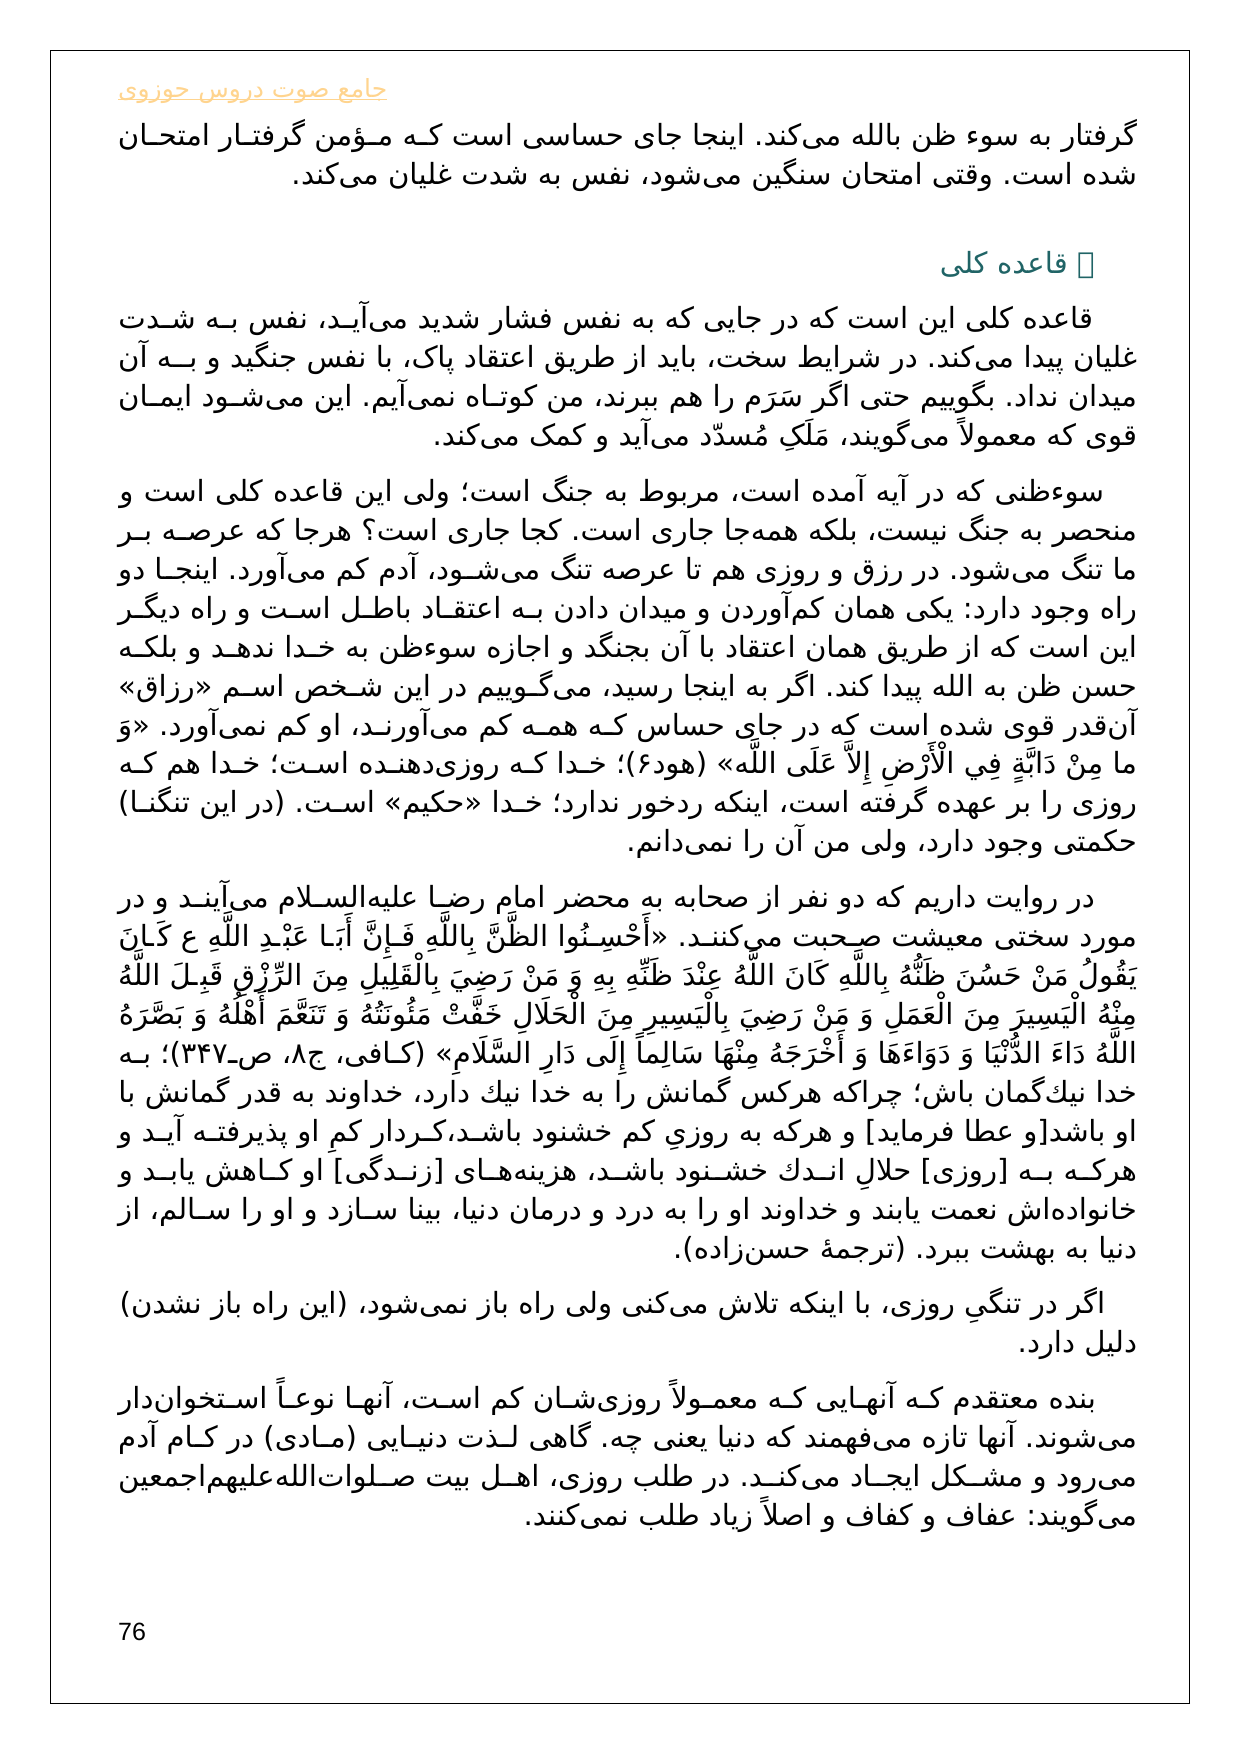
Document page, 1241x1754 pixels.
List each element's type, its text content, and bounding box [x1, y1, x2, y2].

text 🔵 قاعده کلی [118, 246, 1119, 280]
text بنده معتقدم که آنهایی که معمولاً روزی‌شان کم است، آنها نوعاً استخوان‌دار می‌شوند. آنها تازه می‌فهمند که دنیا یعنی چه. گاهی لذت دنیایی (مادی) در کام آدم می‌رود و مشکل ایجاد می‌کند. در طلب روزی، اهل بیت صلوات‌الله‌علیهم‌اجمعین می‌گویند: عفاف و کفاف و اصلاً زیاد طلب نمی‌کنند. [118, 1381, 1137, 1532]
text در روایت داریم که دو نفر از صحابه به محضر امام رضا علیه‌السلام می‌آیند و در مورد سختی معیشت صحبت می‌کنند. «أَحْسِنُوا الظَّنَّ بِاللَّهِ فَإِنَّ أَبَا عَبْدِ اللَّهِ ع كَانَ يَقُولُ مَنْ‏ حَسُنَ‏ ظَنُّهُ‏ بِاللَّهِ‏ كَانَ اللَّهُ عِنْدَ ظَنِّهِ بِهِ وَ مَنْ رَضِيَ بِالْقَلِيلِ مِنَ الرِّزْقِ قَبِلَ اللَّهُ مِنْهُ الْيَسِيرَ مِنَ الْعَمَلِ وَ مَنْ رَضِيَ بِالْيَسِيرِ مِنَ الْحَلَالِ خَفَّتْ مَئُونَتُهُ وَ تَنَعَّمَ أَهْلُهُ وَ بَصَّرَهُ اللَّهُ دَاءَ الدُّنْيَا وَ دَوَاءَهَا وَ أَخْرَجَهُ مِنْهَا سَالِماً إِلَى دَارِ السَّلَامِ» (کافی، ج۸، ص۳۴۷)؛ به خدا نيك‌گمان باش؛ چراكه هركس گمانش را به خدا نيك دارد، خداوند به قدر گمانش با او باشد[و عطا فرمايد] و هركه به روزىِ كم خشنود باشد،كردار كمِ او پذيرفته آيد و هركه به [روزى] حلالِ اندك خشنود باشد، هزينه‌هاى [زندگى] او كاهش يابد و خانواده‌اش نعمت يابند و خداوند او را به درد و درمان دنيا، بينا سازد و او را سالم، از دنيا به بهشت ببرد. (ترجمۀ حسن‌زاده). [118, 880, 1137, 1265]
text اگر در تنگیِ روزی، با اینکه تلاش می‌کنی ولی راه باز نمی‌شود، (این راه باز نشدن) دلیل دارد. [118, 1287, 1137, 1359]
text سوءظنی که در آیه آمده است، مربوط به جنگ است؛ ولی این قاعده کلی است و منحصر به جنگ نیست، بلکه همه‌جا جاری است. کجا جاری است؟ هرجا که عرصه بر ما تنگ می‌شود. در رزق و روزی هم تا عرصه تنگ می‌شود، آدم کم می‌آورد. اینجا دو راه وجود دارد: یکی همان کم‌آوردن و میدان دادن به اعتقاد باطل است و راه دیگر این است که از طریق همان اعتقاد با آن بجنگد و اجازه سوءظن به خدا ندهد و بلکه حسن ظن به الله پیدا کند. اگر به اینجا رسید، می‌گوییم در این شخص اسم «رزاق» آن‌قدر قوی شده است که در جای حساس که همه کم می‌آورند، او کم نمی‌آورد. «وَ ما مِنْ دَابَّةٍ فِي الْأَرْضِ إِلاَّ عَلَى اللَّه» (هود۶)؛ خدا که روزی‌دهنده است؛ خدا هم که روزی را بر عهده گرفته است، اینکه ردخور ندارد؛ خدا «حکیم» است. (در این تنگنا) حکمتی وجود دارد، ولی من آن را نمی‌دانم. [118, 474, 1137, 859]
text قاعده کلی این است که در جایی که به نفس فشار شدید می‌آید، نفس به شدت غلیان پیدا می‌کند. در شرایط سخت، باید از طریق اعتقاد پاک، با نفس جنگید و به آن میدان نداد. بگوییم حتی اگر سَرَم را هم ببرند، من کوتاه نمی‌آیم. این می‌شود ایمان قوی که معمولاً می‌گویند، مَلَکِ مُسدّد می‌آید و کمک می‌کند. [118, 302, 1137, 452]
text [118, 118, 1137, 191]
